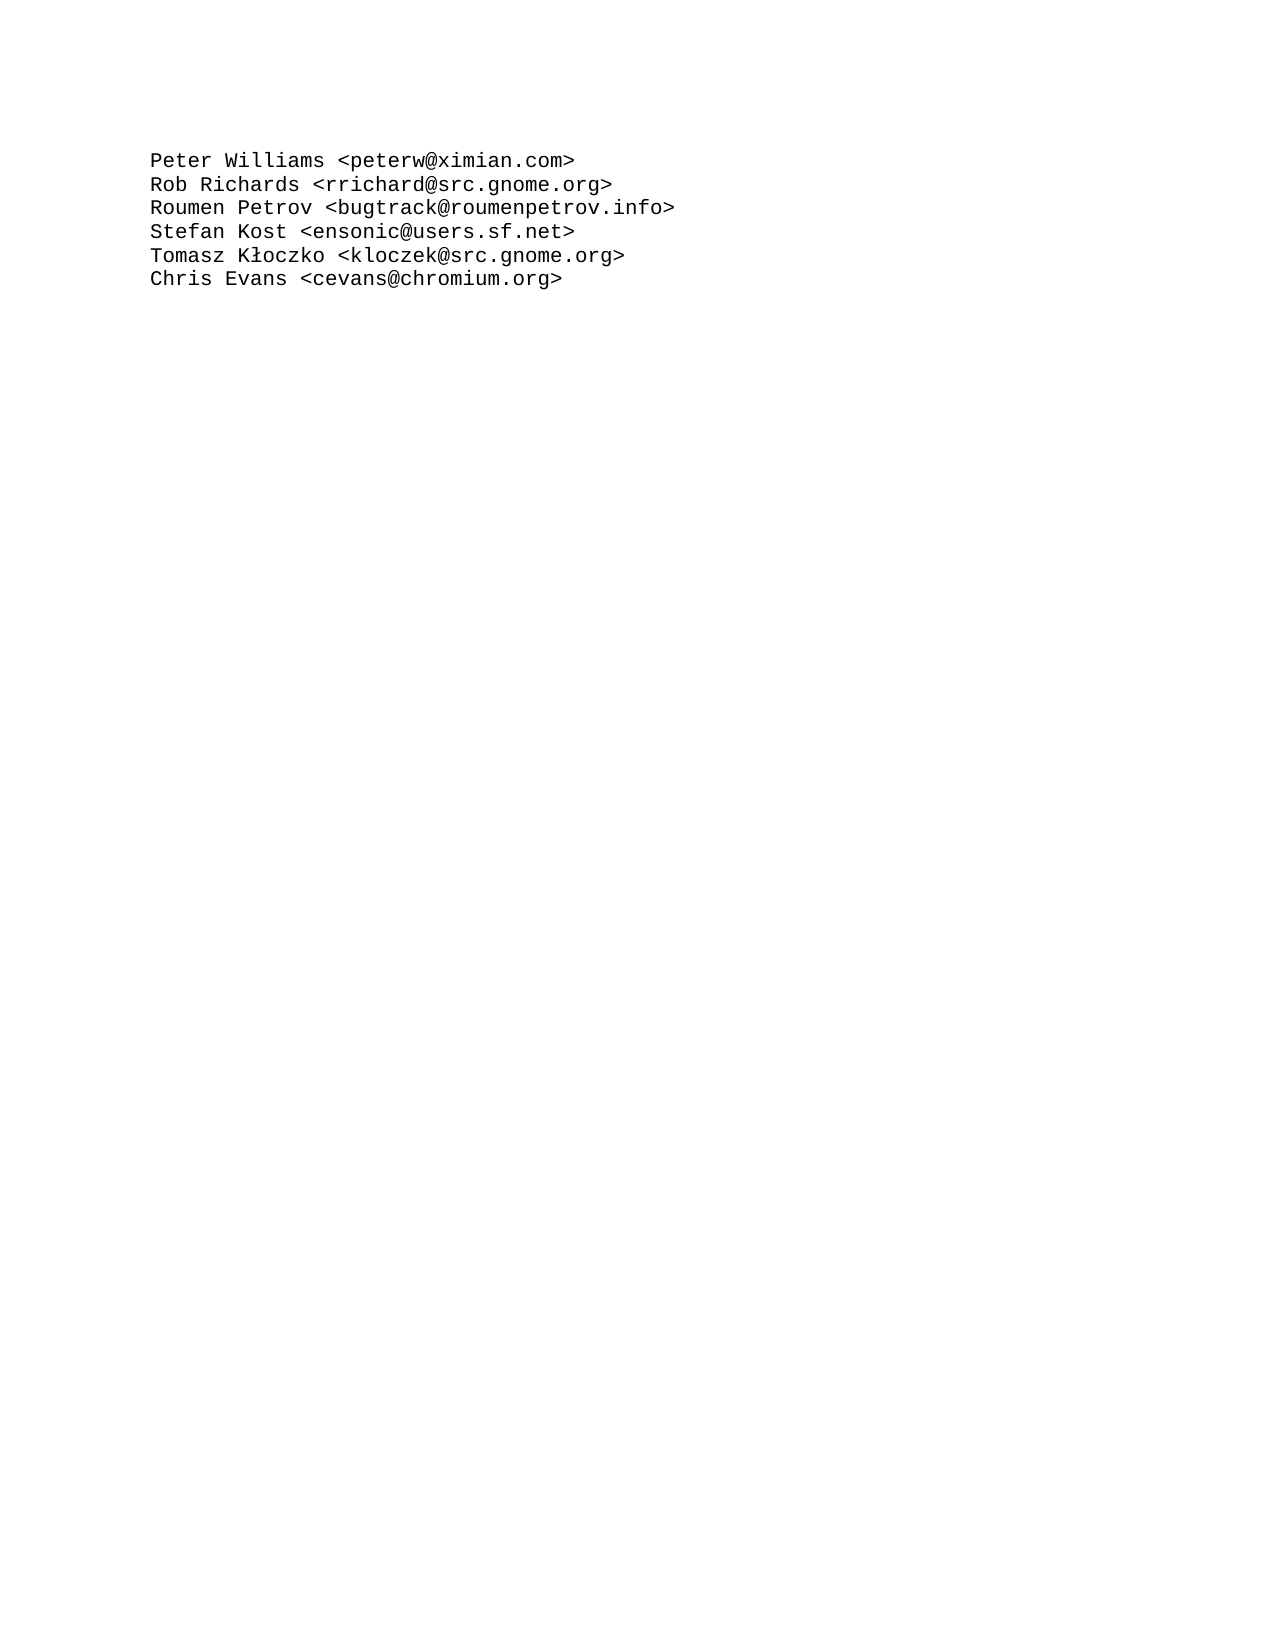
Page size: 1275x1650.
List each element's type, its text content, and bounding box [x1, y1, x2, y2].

text Tomasz Kłoczko <kloczek@src.gnome.org> [150, 244, 1125, 268]
text Rob Richards <rrichard@src.gnome.org> [150, 174, 1125, 197]
text Chris Evans <cevans@chromium.org> [150, 268, 1125, 292]
text Roumen Petrov <bugtrack@roumenpetrov.info> [150, 197, 1125, 221]
text Peter Williams <peterw@ximian.com> [150, 150, 1125, 174]
text Stefan Kost <ensonic@users.sf.net> [150, 221, 1125, 244]
